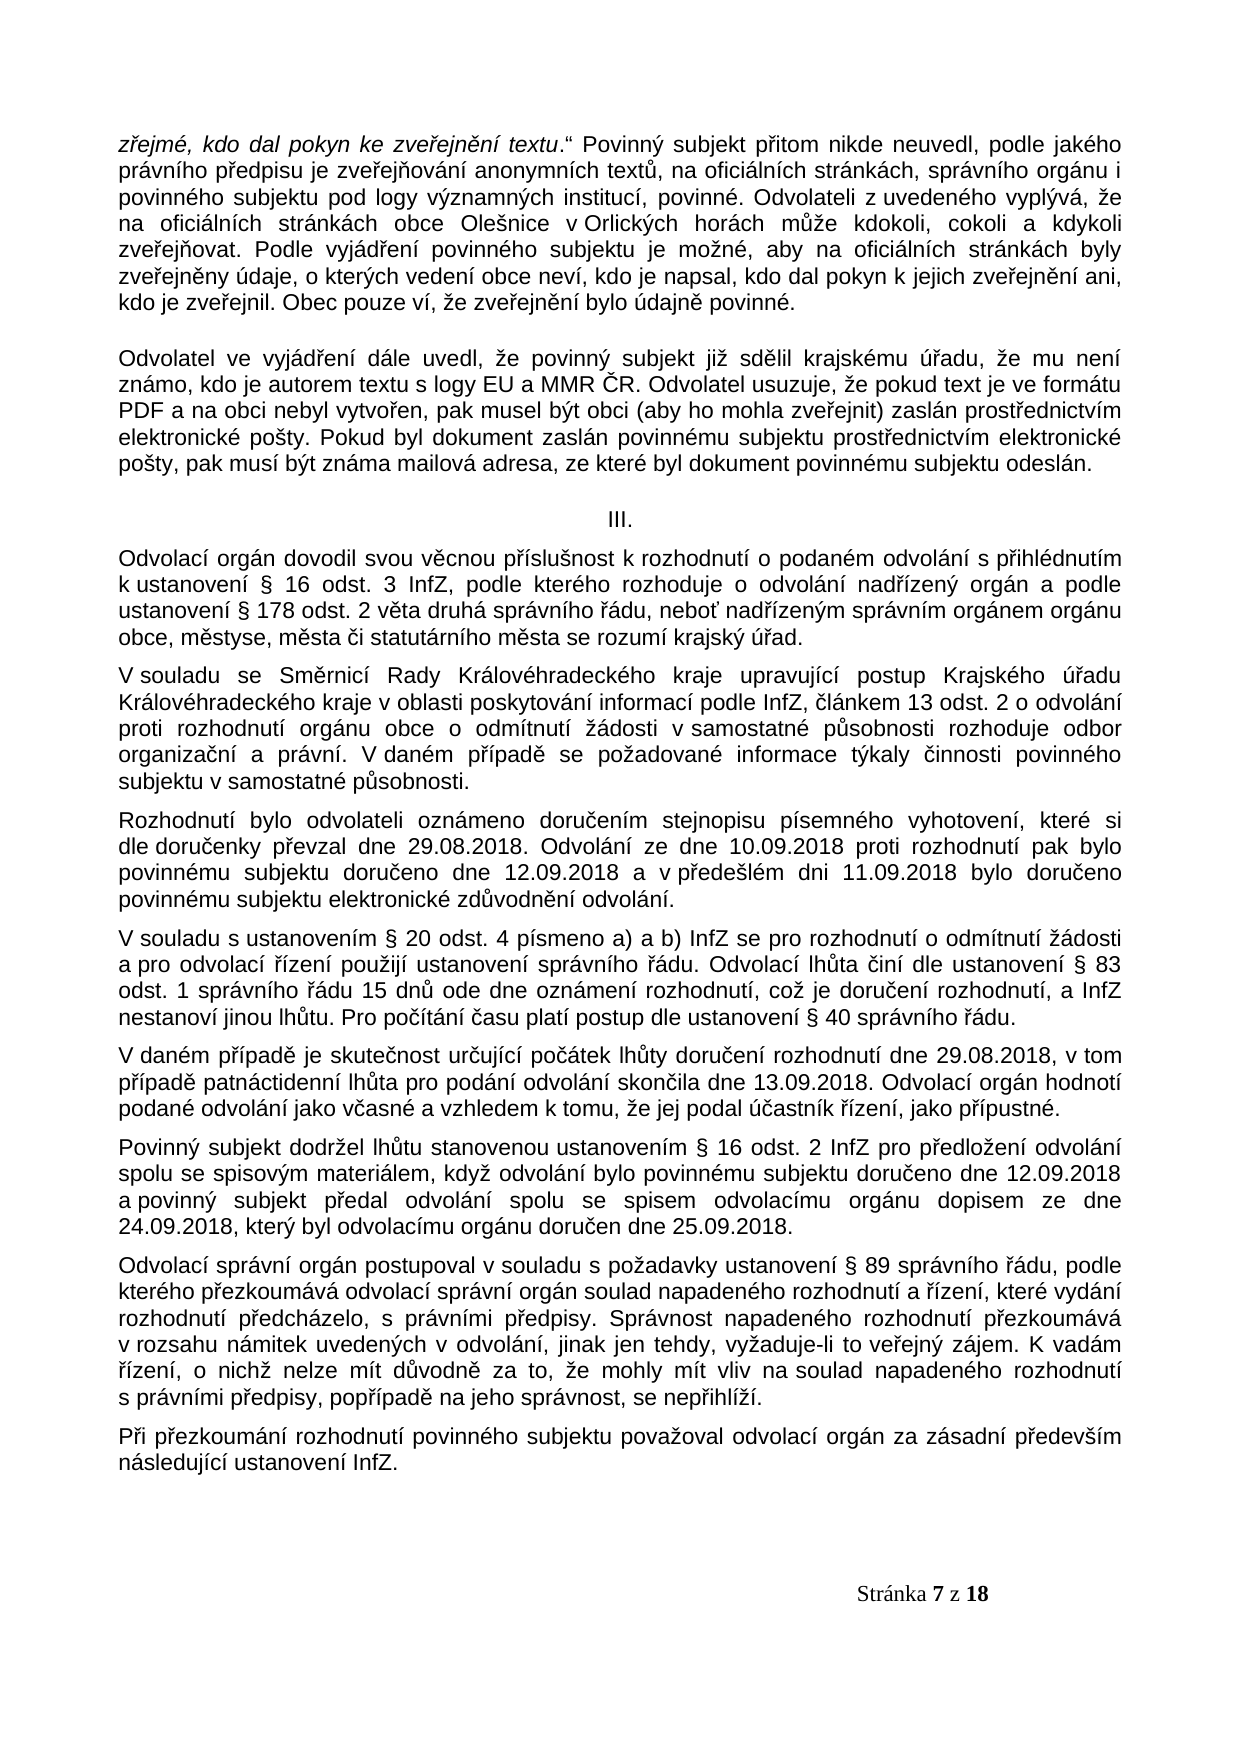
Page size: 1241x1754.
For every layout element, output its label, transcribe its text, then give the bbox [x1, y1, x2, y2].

text Při přezkoumání rozhodnutí povinného subjektu považoval odvolací orgán za zásadní především následující ustanovení InfZ. [118, 1423, 1122, 1475]
text V souladu s ustanovením § 20 odst. 4 písmeno a) a b) InfZ se pro rozhodnutí o odmítnutí žádosti a pro odvolací řízení použijí ustanovení správního řádu. Odvolací lhůta činí dle ustanovení § 83 odst. 1 správního řádu 15 dnů ode dne oznámení rozhodnutí, což je doručení rozhodnutí, a InfZ nestanoví jinou lhůtu. Pro počítání času platí postup dle ustanovení § 40 správního řádu. [118, 924, 1122, 1030]
text Odvolatel ve vyjádření dále uvedl, že povinný subjekt již sdělil krajskému úřadu, že mu není známo, kdo je autorem textu s logy EU a MMR ČR. Odvolatel usuzuje, že pokud text je ve formátu PDF a na obci nebyl vytvořen, pak musel být obci (aby ho mohla zveřejnit) zaslán prostřednictvím elektronické pošty. Pokud byl dokument zaslán povinnému subjektu prostřednictvím elektronické pošty, pak musí být známa mailová adresa, ze které byl dokument povinnému subjektu odeslán. [118, 345, 1122, 476]
text Odvolací orgán dovodil svou věcnou příslušnost k rozhodnutí o podaném odvolání s přihlédnutím k ustanovení § 16 odst. 3 InfZ, podle kterého rozhoduje o odvolání nadřízený orgán a podle ustanovení § 178 odst. 2 věta druhá správního řádu, neboť nadřízeným správním orgánem orgánu obce, městyse, města či statutárního města se rozumí krajský úřad. [118, 544, 1122, 650]
text V souladu se Směrnicí Rady Královéhradeckého kraje upravující postup Krajského úřadu Královéhradeckého kraje v oblasti poskytování informací podle InfZ, článkem 13 odst. 2 o odvolání proti rozhodnutí orgánu obce o odmítnutí žádosti v samostatné působnosti rozhoduje odbor organizační a právní. V daném případě se požadované informace týkaly činnosti povinného subjektu v samostatné působnosti. [118, 662, 1122, 794]
text Odvolací správní orgán postupoval v souladu s požadavky ustanovení § 89 správního řádu, podle kterého přezkoumává odvolací správní orgán soulad napadeného rozhodnutí a řízení, které vydání rozhodnutí předcházelo, s právními předpisy. Správnost napadeného rozhodnutí přezkoumává v rozsahu námitek uvedených v odvolání, jinak jen tehdy, vyžaduje-li to veřejný zájem. K vadám řízení, o nichž nelze mít důvodně za to, že mohly mít vliv na soulad napadeného rozhodnutí s právními předpisy, popřípadě na jeho správnost, se nepřihlíží. [118, 1252, 1122, 1410]
text III. [118, 506, 1122, 532]
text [118, 131, 1122, 316]
text Rozhodnutí bylo odvolateli oznámeno doručením stejnopisu písemného vyhotovení, které si dle doručenky převzal dne 29.08.2018. Odvolání ze dne 10.09.2018 proti rozhodnutí pak bylo povinnému subjektu doručeno dne 12.09.2018 a v předešlém dni 11.09.2018 bylo doručeno povinnému subjektu elektronické zdůvodnění odvolání. [118, 807, 1122, 912]
text Povinný subjekt dodržel lhůtu stanovenou ustanovením § 16 odst. 2 InfZ pro předložení odvolání spolu se spisovým materiálem, když odvolání bylo povinnému subjektu doručeno dne 12.09.2018 a povinný subjekt předal odvolání spolu se spisem odvolacímu orgánu dopisem ze dne 24.09.2018, který byl odvolacímu orgánu doručen dne 25.09.2018. [118, 1134, 1122, 1239]
text V daném případě je skutečnost určující počátek lhůty doručení rozhodnutí dne 29.08.2018, v tom případě patnáctidenní lhůta pro podání odvolání skončila dne 13.09.2018. Odvolací orgán hodnotí podané odvolání jako včasné a vzhledem k tomu, že jej podal účastník řízení, jako přípustné. [118, 1042, 1122, 1122]
